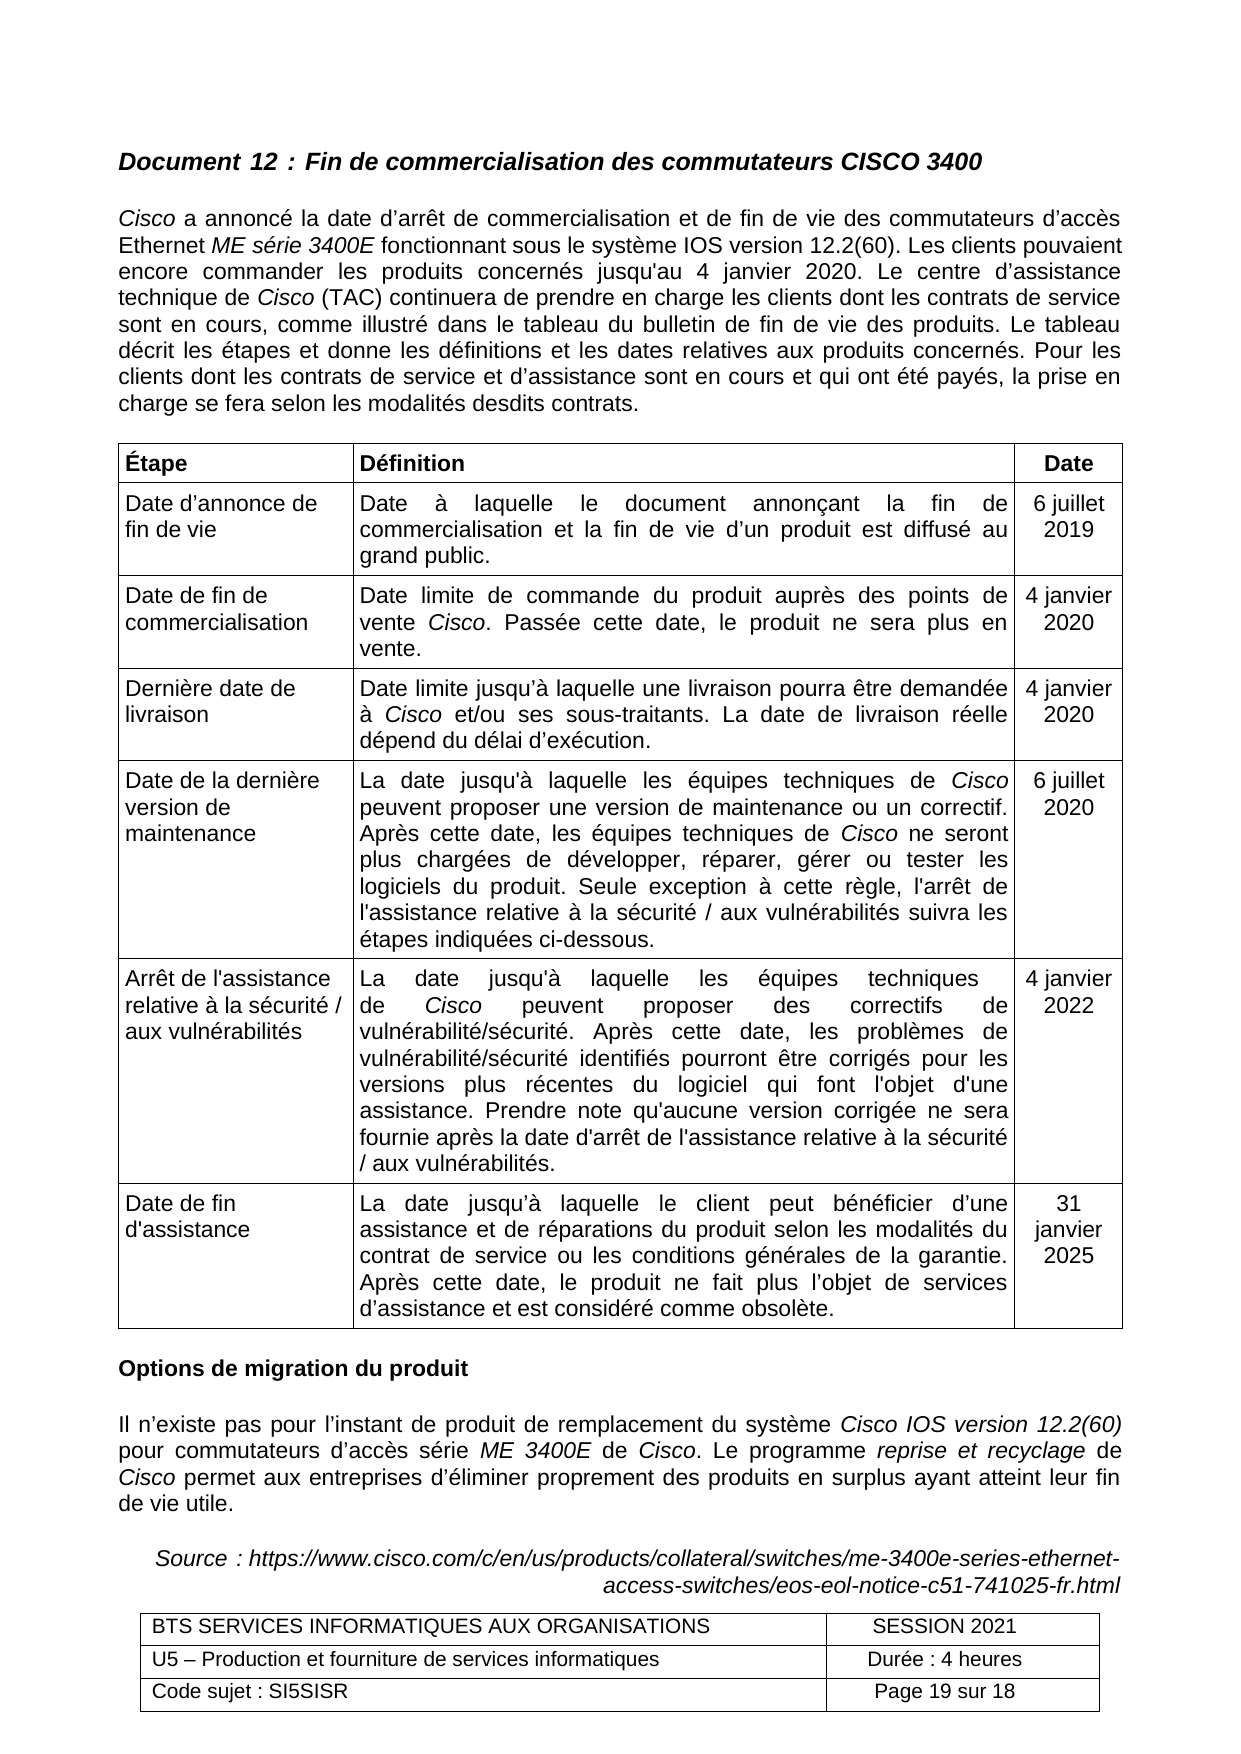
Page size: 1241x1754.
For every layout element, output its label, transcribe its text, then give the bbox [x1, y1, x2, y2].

table_cell Date de la dernière version de maintenance [119, 761, 353, 958]
text Il n’existe pas pour l’instant de produit de remplacement du système Cisco IOS version 12.2(60) pour commutateurs d’accès série ME 3400E de Cisco. Le programme reprise et recyclage de Cisco permet aux entreprises d’éliminer proprement des produits en surplus ayant atteint leur fin de vie utile. [118, 1411, 1122, 1516]
table_cell 31 janvier 2025 [1015, 1184, 1122, 1328]
table_cell 4 janvier 2022 [1015, 959, 1122, 1182]
table_cell 4 janvier 2020 [1015, 669, 1122, 760]
text Cisco a annoncé la date d’arrêt de commercialisation et de fin de vie des commutateurs d’accès Ethernet ME série 3400E fonctionnant sous le système IOS version 12.2(60). Les clients pouvaient encore commander les produits concernés jusqu'au 4 janvier 2020. Le centre d’assistance technique de Cisco (TAC) continuera de prendre en charge les clients dont les contrats de service sont en cours, comme illustré dans le tableau du bulletin de fin de vie des produits. Le tableau décrit les étapes et donne les définitions et les dates relatives aux produits concernés. Pour les clients dont les contrats de service et d’assistance sont en cours et qui ont été payés, la prise en charge se fera selon les modalités desdits contrats. [118, 205, 1122, 416]
table_cell Date d’annonce de fin de vie [119, 483, 353, 575]
text Source : https://www.cisco.com/c/en/us/products/collateral/switches/me-3400e-series-ethernet-access-switches/eos-eol-notice-c51-741025-fr.html [118, 1545, 1122, 1598]
table_cell Date à laquelle le document annonçant la fin de commercialisation et la fin de vie d’un produit est diffusé au grand public. [354, 483, 1014, 575]
table_header Étape [119, 444, 353, 482]
table_cell Date limite jusqu’à laquelle une livraison pourra être demandée à Cisco et/ou ses sous-traitants. La date de livraison réelle dépend du délai d’exécution. [354, 669, 1014, 760]
table_cell 6 juillet 2020 [1015, 761, 1122, 958]
table_cell Arrêt de l'assistance relative à la sécurité / aux vulnérabilités [119, 959, 353, 1182]
table_cell Date limite de commande du produit auprès des points de vente Cisco. Passée cette date, le produit ne sera plus en vente. [354, 576, 1014, 667]
table_cell Date de fin de commercialisation [119, 576, 353, 667]
table_cell La date jusqu'à laquelle les équipes techniques de Cisco peuvent proposer des correctifs de vulnérabilité/sécurité. Après cette date, les problèmes de vulnérabilité/sécurité identifiés pourront être corrigés pour les versions plus récentes du logiciel qui font l'objet d'une assistance. Prendre note qu'aucune version corrigée ne sera fournie après la date d'arrêt de l'assistance relative à la sécurité / aux vulnérabilités. [354, 959, 1014, 1182]
table_cell 6 juillet 2019 [1015, 483, 1122, 575]
text Document 12 : Fin de commercialisation des commutateurs CISCO 3400 [118, 147, 1122, 176]
table_header Date [1015, 444, 1122, 482]
table_cell Date de fin d'assistance [119, 1184, 353, 1328]
table_cell 4 janvier 2020 [1015, 576, 1122, 667]
text Options de migration du produit [118, 1355, 1122, 1382]
table_cell Dernière date de livraison [119, 669, 353, 760]
table_header Définition [354, 444, 1014, 482]
table_cell La date jusqu’à laquelle le client peut bénéficier d’une assistance et de réparations du produit selon les modalités du contrat de service ou les conditions générales de la garantie. Après cette date, le produit ne fait plus l’objet de services d’assistance et est considéré comme obsolète. [354, 1184, 1014, 1328]
table_cell La date jusqu'à laquelle les équipes techniques de Cisco peuvent proposer une version de maintenance ou un correctif. Après cette date, les équipes techniques de Cisco ne seront plus chargées de développer, réparer, gérer ou tester les logiciels du produit. Seule exception à cette règle, l'arrêt de l'assistance relative à la sécurité / aux vulnérabilités suivra les étapes indiquées ci-dessous. [354, 761, 1014, 958]
